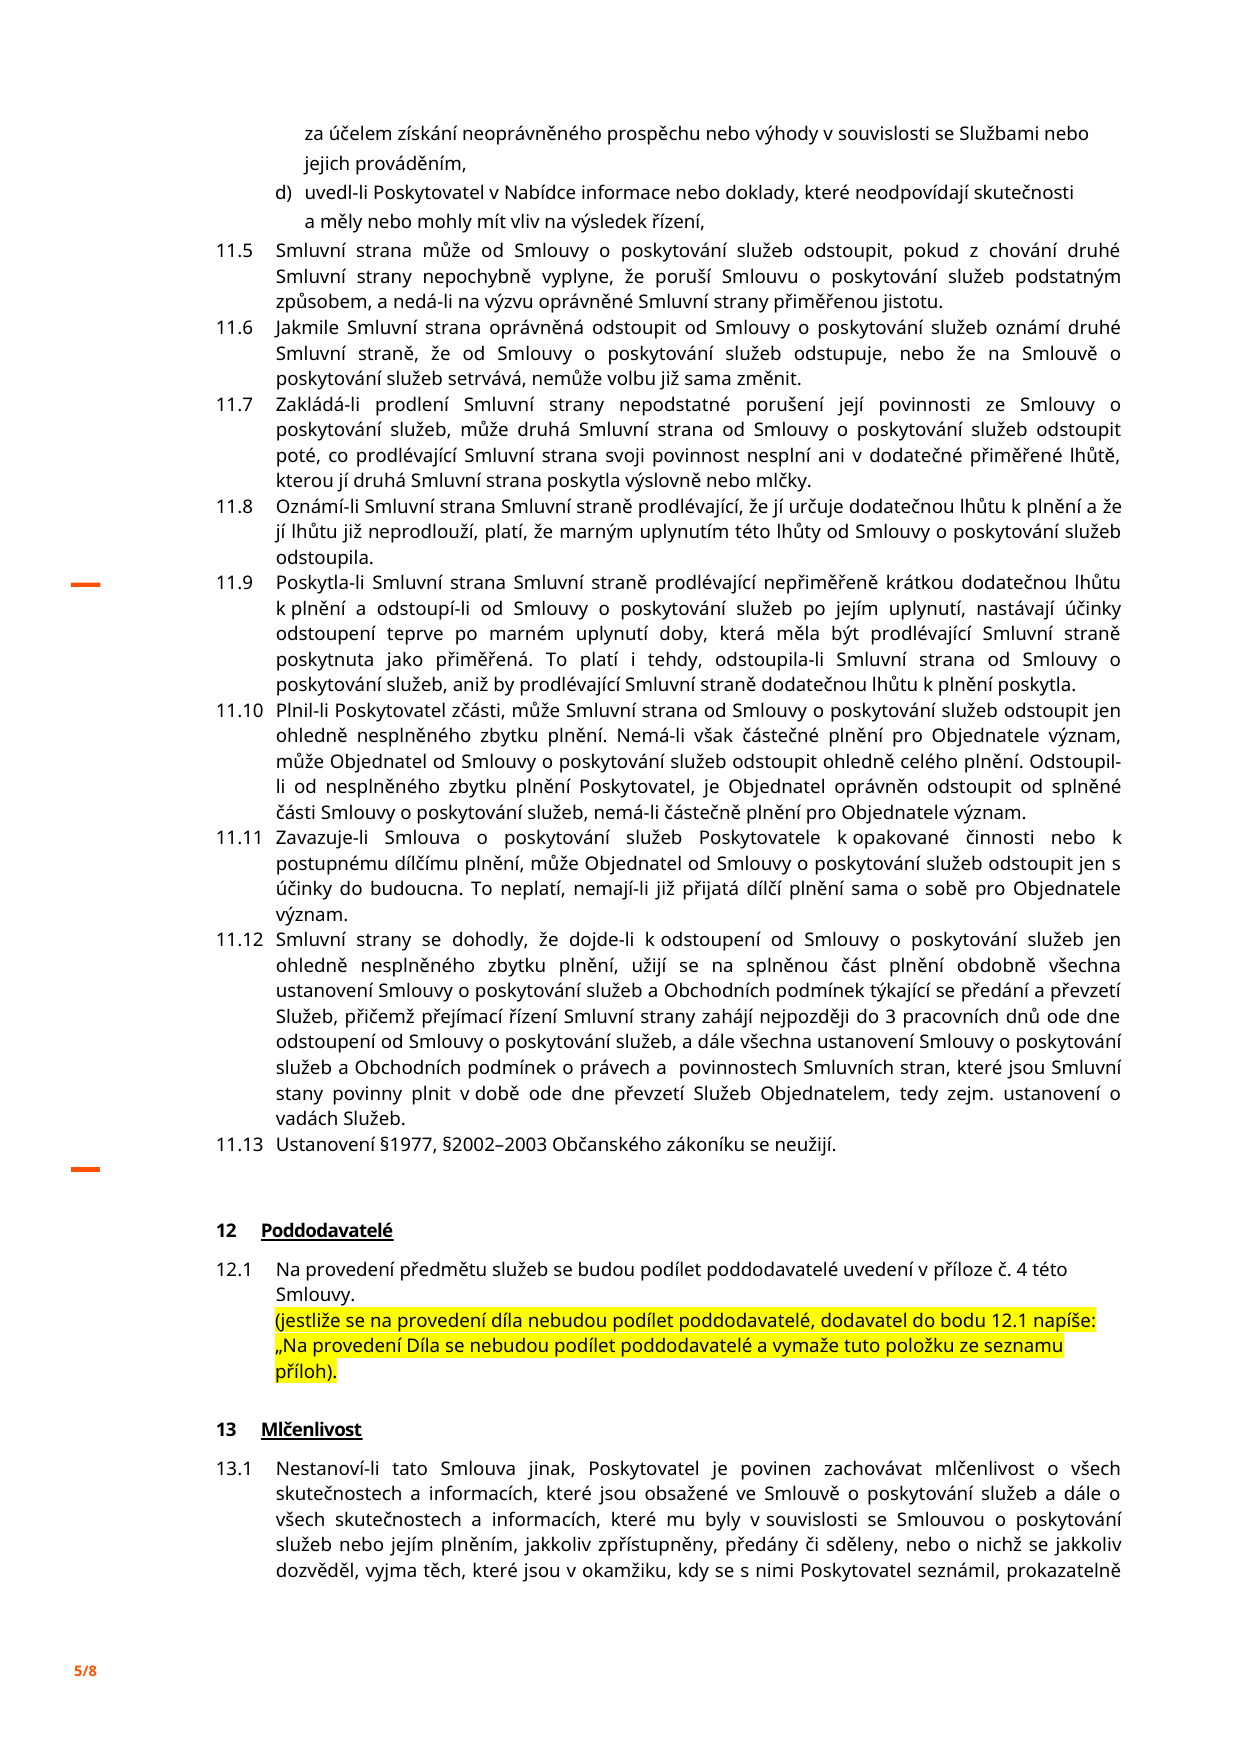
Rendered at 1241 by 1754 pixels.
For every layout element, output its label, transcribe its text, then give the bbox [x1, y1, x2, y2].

subtitle Smluvní strana může od Smlouvy o poskytování služeb odstoupit, pokud z chování druhé Smluvní strany nepochybně vyplyne, že poruší Smlouvu o poskytování služeb podstatným způsobem, a nedá-li na výzvu oprávněné Smluvní strany přiměřenou jistotu. [216, 238, 1122, 314]
subtitle Plnil-li Poskytovatel zčásti, může Smluvní strana od Smlouvy o poskytování služeb odstoupit jen ohledně nesplněného zbytku plnění. Nemá-li však částečné plnění pro Objednatele význam, může Objednatel od Smlouvy o poskytování služeb odstoupit ohledně celého plnění. Odstoupil-li od nesplněného zbytku plnění Poskytovatel, je Objednatel oprávněn odstoupit od splněné části Smlouvy o poskytování služeb, nemá-li částečně plnění pro Objednatele význam. [216, 697, 1122, 825]
subtitle Jakmile Smluvní strana oprávněná odstoupit od Smlouvy o poskytování služeb oznámí druhé Smluvní straně, že od Smlouvy o poskytování služeb odstupuje, nebo že na Smlouvě o poskytování služeb setrvává, nemůže volbu již sama změnit. [216, 314, 1122, 391]
subtitle Poddodavatelé [216, 1218, 1122, 1243]
subtitle Na provedení předmětu služeb se budou podílet poddodavatelé uvedení v příloze č. 4 této Smlouvy. [216, 1256, 1122, 1307]
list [275, 121, 1122, 175]
subtitle Zakládá-li prodlení Smluvní strany nepodstatné porušení její povinnosti ze Smlouvy o poskytování služeb, může druhá Smluvní strana od Smlouvy o poskytování služeb odstoupit poté, co prodlévající Smluvní strana svoji povinnost nesplní ani v dodatečné přiměřené lhůtě, kterou jí druhá Smluvní strana poskytla výslovně nebo mlčky. [216, 391, 1122, 493]
subtitle Mlčenlivost [216, 1417, 1122, 1442]
list uvedl-li Poskytovatel v Nabídce informace nebo doklady, které neodpovídají skutečnosti a měly nebo mohly mít vliv na výsledek řízení, [275, 179, 1122, 234]
subtitle Oznámí-li Smluvní strana Smluvní straně prodlévající, že jí určuje dodatečnou lhůtu k plnění a že jí lhůtu již neprodlouží, platí, že marným uplynutím této lhůty od Smlouvy o poskytování služeb odstoupila. [216, 493, 1122, 569]
subtitle Zavazuje-li Smlouva o poskytování služeb Poskytovatele k opakované činnosti nebo k postupnému dílčímu plnění, může Objednatel od Smlouvy o poskytování služeb odstoupit jen s účinky do budoucna. To neplatí, nemají-li již přijatá dílčí plnění sama o sobě pro Objednatele význam. [216, 825, 1122, 927]
text (jestliže se na provedení díla nebudou podílet poddodavatelé, dodavatel do bodu 12.1 napíše: „Na provedení Díla se nebudou podílet poddodavatelé a vymaže tuto položku ze seznamu příloh). [275, 1307, 1122, 1383]
subtitle Smluvní strany se dohodly, že dojde-li k odstoupení od Smlouvy o poskytování služeb jen ohledně nesplněného zbytku plnění, užijí se na splněnou část plnění obdobně všechna ustanovení Smlouvy o poskytování služeb a Obchodních podmínek týkající se předání a převzetí Služeb, přičemž přejímací řízení Smluvní strany zahájí nejpozději do 3 pracovních dnů ode dne odstoupení od Smlouvy o poskytování služeb, a dále všechna ustanovení Smlouvy o poskytování služeb a Obchodních podmínek o právech a povinnostech Smluvních stran, které jsou Smluvní stany povinny plnit v době ode dne převzetí Služeb Objednatelem, tedy zejm. ustanovení o vadách Služeb. [216, 927, 1122, 1131]
subtitle Poskytla-li Smluvní strana Smluvní straně prodlévající nepřiměřeně krátkou dodatečnou lhůtu k plnění a odstoupí-li od Smlouvy o poskytování služeb po jejím uplynutí, nastávají účinky odstoupení teprve po marném uplynutí doby, která měla být prodlévající Smluvní straně poskytnuta jako přiměřená. To platí i tehdy, odstoupila-li Smluvní strana od Smlouvy o poskytování služeb, aniž by prodlévající Smluvní straně dodatečnou lhůtu k plnění poskytla. [216, 569, 1122, 697]
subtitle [216, 1455, 1122, 1582]
subtitle Ustanovení §1977, §2002–2003 Občanského zákoníku se neužijí. [216, 1131, 1122, 1156]
